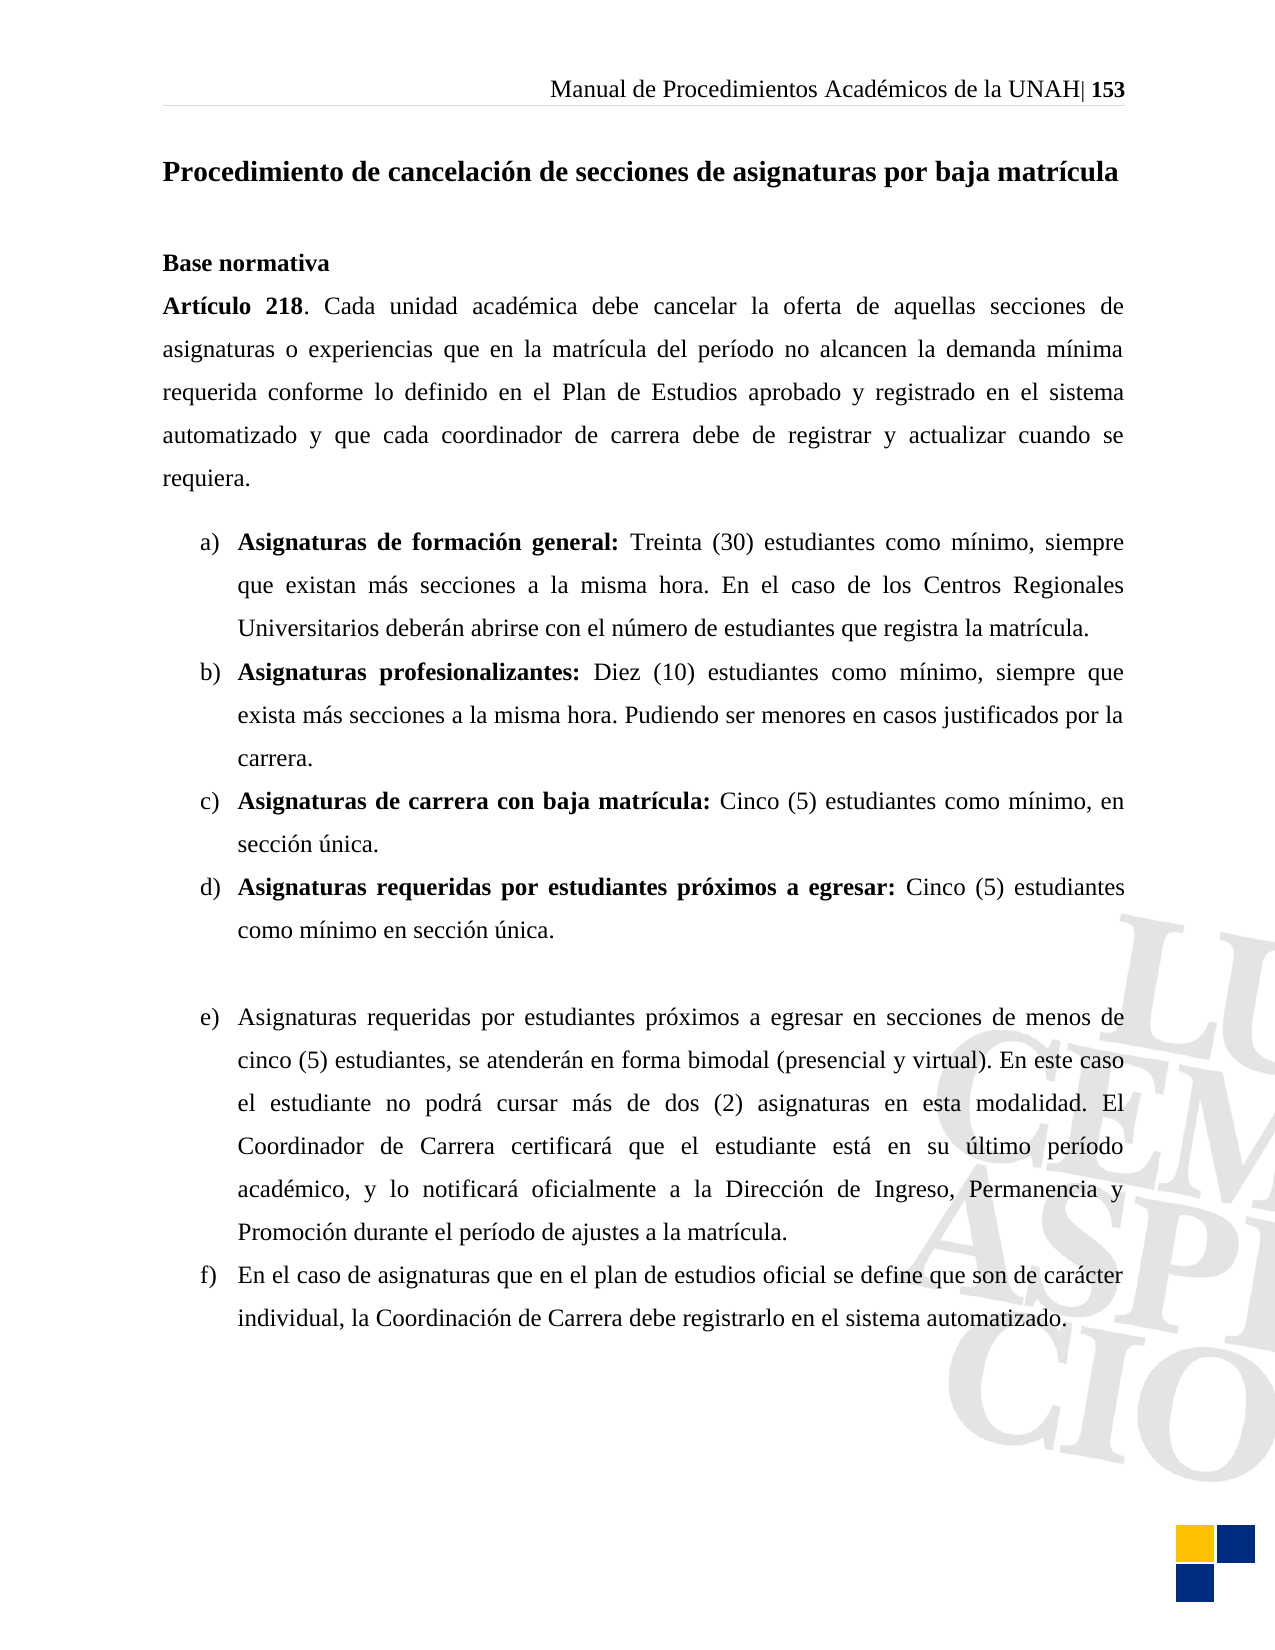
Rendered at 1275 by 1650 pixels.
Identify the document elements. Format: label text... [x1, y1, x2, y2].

list Asignaturas requeridas por estudiantes próximos a egresar: Cinco (5) estudiantes como mínimo en sección única. [200, 872, 1125, 944]
list En el caso de asignaturas que en el plan de estudios oficial se define que son de carácter individual, la Coordinación de Carrera debe registrarlo en el sistema automatizado. [200, 1260, 1125, 1332]
picture [365, 840, 1275, 1492]
text Artículo 218. Cada unidad académica debe cancelar la oferta de aquellas secciones de asignaturas o experiencias que en la matrícula del período no alcancen la demanda mínima requerida conforme lo definido en el Plan de Estudios aprobado y registrado en el sistema automatizado y que cada coordinador de carrera debe de registrar y actualizar cuando se requiera. [162, 291, 1125, 492]
list Asignaturas requeridas por estudiantes próximos a egresar en secciones de menos de cinco (5) estudiantes, se atenderán en forma bimodal (presencial y virtual). En este caso el estudiante no podrá cursar más de dos (2) asignaturas en esta modalidad. El Coordinador de Carrera certificará que el estudiante está en su último período académico, y lo notificará oficialmente a la Dirección de Ingreso, Permanencia y Promoción durante el período de ajustes a la matrícula. [200, 1002, 1125, 1246]
list Asignaturas profesionalizantes: Diez (10) estudiantes como mínimo, siempre que exista más secciones a la misma hora. Pudiendo ser menores en casos justificados por la carrera. [200, 657, 1125, 772]
list Asignaturas de formación general: Treinta (30) estudiantes como mínimo, siempre que existan más secciones a la misma hora. En el caso de los Centros Regionales Universitarios deberán abrirse con el número de estudiantes que registra la matrícula. [200, 527, 1125, 642]
text Base normativa [162, 248, 1125, 276]
subtitle Procedimiento de cancelación de secciones de asignaturas por baja matrícula [162, 154, 1125, 188]
list Asignaturas de carrera con baja matrícula: Cinco (5) estudiantes como mínimo, en sección única. [200, 786, 1125, 858]
